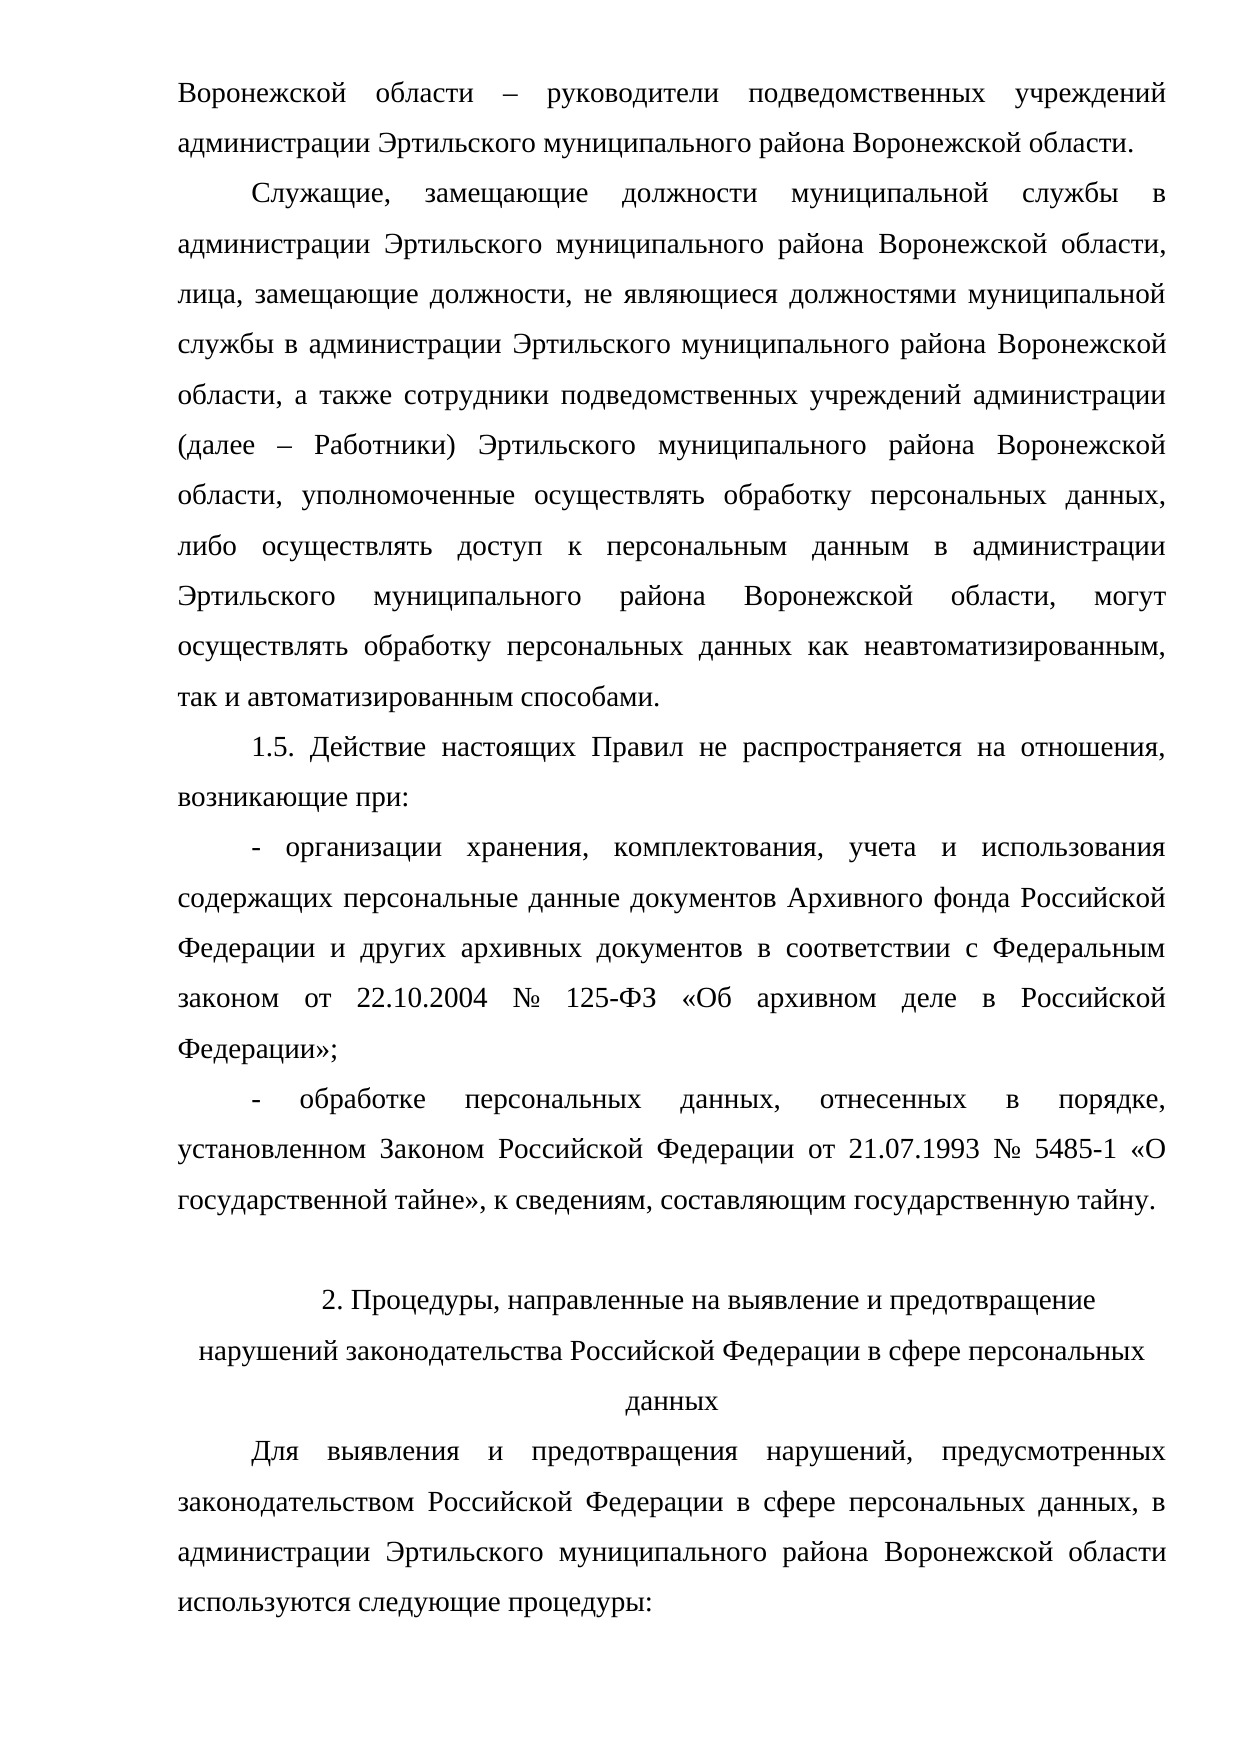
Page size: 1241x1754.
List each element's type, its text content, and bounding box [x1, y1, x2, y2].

text Для выявления и предотвращения нарушений, предусмотренных законодательством Российской Федерации в сфере персональных данных, в администрации Эртильского муниципального района Воронежской области используются следующие процедуры: [177, 1433, 1167, 1618]
text 1.5. Действие настоящих Правил не распространяется на отношения, возникающие при: [177, 729, 1167, 813]
text 2. Процедуры, направленные на выявление и предотвращение нарушений законодательства Российской Федерации в сфере персональных данных [177, 1282, 1167, 1417]
text - обработке персональных данных, отнесенных в порядке, установленном Законом Российской Федерации от 21.07.1993 № 5485-1 «О государственной тайне», к сведениям, составляющим государственную тайну. [177, 1081, 1167, 1215]
text - организации хранения, комплектования, учета и использования содержащих персональные данные документов Архивного фонда Российской Федерации и других архивных документов в соответствии с Федеральным законом от 22.10.2004 № 125-ФЗ «Об архивном деле в Российской Федерации»; [177, 829, 1167, 1064]
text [177, 75, 1167, 159]
text Служащие, замещающие должности муниципальной службы в администрации Эртильского муниципального района Воронежской области, лица, замещающие должности, не являющиеся должностями муниципальной службы в администрации Эртильского муниципального района Воронежской области, а также сотрудники подведомственных учреждений администрации (далее – Работники) Эртильского муниципального района Воронежской области, уполномоченные осуществлять обработку персональных данных, либо осуществлять доступ к персональным данным в администрации Эртильского муниципального района Воронежской области, могут осуществлять обработку персональных данных как неавтоматизированным, так и автоматизированным способами. [177, 176, 1167, 712]
